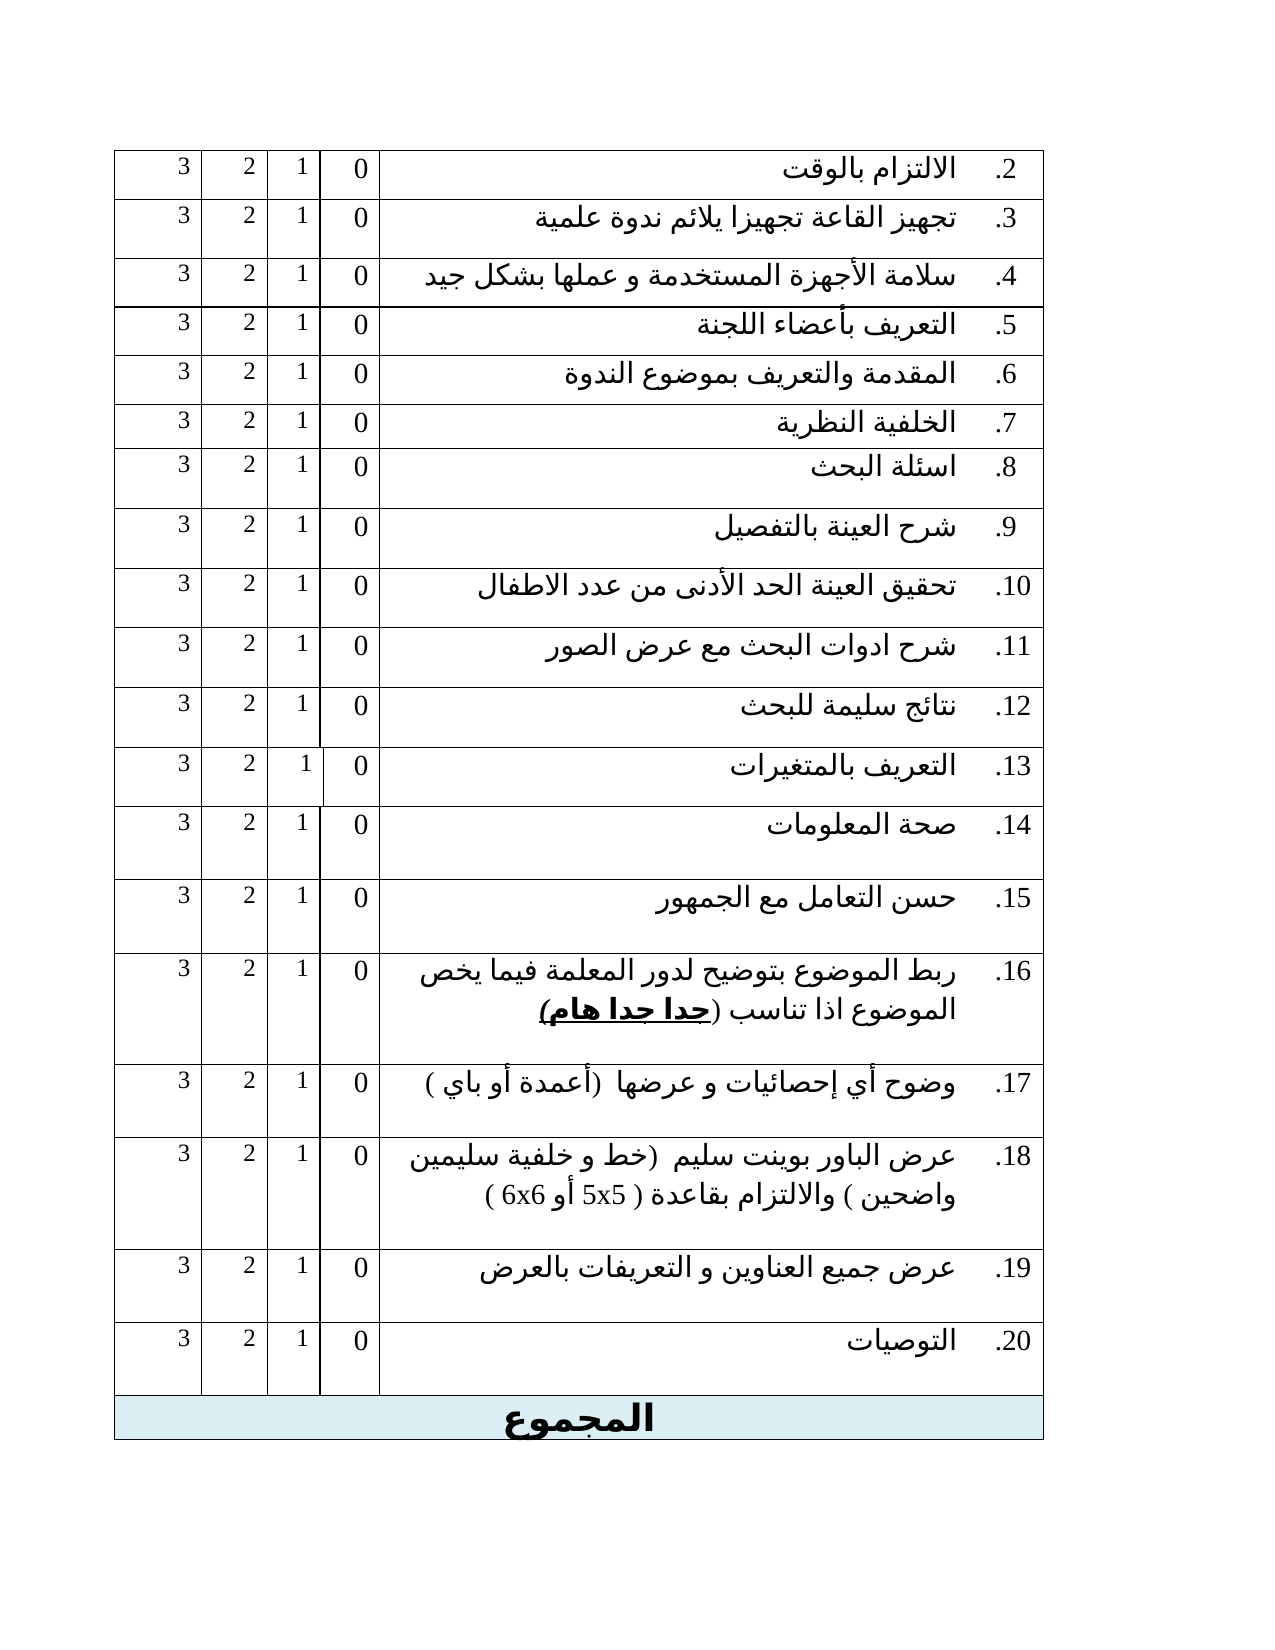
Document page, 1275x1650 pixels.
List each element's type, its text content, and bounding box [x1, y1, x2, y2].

table_cell 1 [268, 1138, 319, 1249]
table_cell 1 [268, 259, 319, 306]
table_cell التعريف بأعضاء اللجنة [380, 308, 1043, 355]
table_cell 2 [202, 628, 267, 687]
table_cell 2 [202, 356, 267, 404]
table_cell المقدمة والتعريف بموضوع الندوة [380, 356, 1043, 404]
table_cell 0 [321, 356, 379, 404]
table_cell 3 [115, 308, 201, 355]
table_cell 3 [115, 1138, 201, 1249]
table_cell 0 [321, 308, 379, 355]
table_cell الخلفية النظرية [380, 405, 1043, 448]
table_cell 3 [115, 569, 201, 627]
table_cell 3 [115, 688, 201, 747]
table_cell 2 [202, 1250, 267, 1322]
table_cell 0 [321, 880, 379, 952]
table_cell 3 [115, 449, 201, 508]
table_cell 1 [268, 405, 319, 448]
table_cell 2 [202, 449, 267, 508]
table_cell 3 [115, 259, 201, 306]
table_cell شرح ادوات البحث مع عرض الصور [380, 628, 1043, 687]
table_cell 3 [115, 1065, 201, 1137]
table_cell 3 [115, 200, 201, 257]
table_cell نتائج سليمة للبحث [380, 688, 1043, 747]
table_cell 0 [321, 200, 379, 257]
table_cell 0 [321, 1138, 379, 1249]
table_cell ربط الموضوع بتوضيح لدور المعلمة فيما يخص الموضوع اذا تناسب (جدا جدا هام) [380, 954, 1043, 1064]
table_cell 1 [268, 356, 319, 404]
table_cell شرح العينة بالتفصيل [380, 509, 1043, 567]
table_cell 3 [115, 1323, 201, 1395]
table_cell 2 [202, 151, 267, 199]
table_cell اسئلة البحث [380, 449, 1043, 508]
table_cell 1 [268, 1323, 319, 1395]
table_cell 2 [202, 1138, 267, 1249]
table_cell 0 [321, 151, 379, 199]
table_cell 2 [202, 259, 267, 306]
table_cell 3 [115, 1250, 201, 1322]
table_cell التوصيات [380, 1323, 1043, 1395]
table_cell 0 [321, 688, 379, 747]
table_cell وضوح أي إحصائيات و عرضها (أعمدة أو باي ) [380, 1065, 1043, 1137]
table_cell 1 [268, 688, 319, 747]
table_cell 2 [202, 748, 267, 806]
table_cell صحة المعلومات [380, 807, 1043, 879]
table_cell 2 [202, 1065, 267, 1137]
table_cell عرض جميع العناوين و التعريفات بالعرض [380, 1250, 1043, 1322]
table_cell 0 [321, 449, 379, 508]
table_cell الالتزام بالوقت [380, 151, 1043, 199]
table_cell 0 [321, 954, 379, 1064]
table_cell 1 [268, 151, 319, 199]
table_cell 3 [115, 954, 201, 1064]
table_cell 2 [202, 954, 267, 1064]
table_cell 3 [115, 628, 201, 687]
table_cell 0 [321, 259, 379, 306]
table_cell 2 [202, 880, 267, 952]
table_cell 0 [321, 405, 379, 448]
table_cell حسن التعامل مع الجمهور [380, 880, 1043, 952]
table_cell 0 [324, 748, 379, 806]
table_cell 3 [115, 807, 201, 879]
table_cell التعريف بالمتغيرات [380, 748, 1043, 806]
table_cell 1 [268, 748, 323, 806]
table_cell 1 [268, 1065, 319, 1137]
table_cell سلامة الأجهزة المستخدمة و عملها بشكل جيد [380, 259, 1043, 306]
table_cell 2 [202, 308, 267, 355]
table_cell 1 [268, 569, 319, 627]
table_cell 3 [115, 509, 201, 567]
table_cell 1 [268, 807, 319, 879]
table_cell 1 [268, 1250, 319, 1322]
table_cell 2 [202, 807, 267, 879]
table_cell 3 [115, 405, 201, 448]
table_cell 1 [268, 954, 319, 1064]
table_cell 3 [115, 151, 201, 199]
table_cell 3 [115, 880, 201, 952]
table_cell 1 [268, 509, 319, 567]
table_cell 0 [321, 1250, 379, 1322]
table_cell 0 [321, 1065, 379, 1137]
table_cell 3 [115, 356, 201, 404]
table_cell 3 [115, 748, 201, 806]
table_cell 0 [321, 509, 379, 567]
table_cell 1 [268, 308, 319, 355]
table_cell تحقيق العينة الحد الأدنى من عدد الاطفال [380, 569, 1043, 627]
table_cell 0 [321, 569, 379, 627]
table_cell 0 [321, 628, 379, 687]
table_cell 1 [268, 880, 319, 952]
table_cell تجهيز القاعة تجهيزا يلائم ندوة علمية [380, 200, 1043, 257]
table_cell المجموع [115, 1396, 1043, 1439]
table_cell 0 [321, 807, 379, 879]
table_cell 1 [268, 628, 319, 687]
table_cell 1 [268, 200, 319, 257]
table_cell 2 [202, 405, 267, 448]
table_cell 1 [268, 449, 319, 508]
table_cell 2 [202, 569, 267, 627]
table_cell 2 [202, 1323, 267, 1395]
table_cell 2 [202, 200, 267, 257]
table_cell 2 [202, 688, 267, 747]
table_cell 0 [321, 1323, 379, 1395]
table_cell عرض الباور بوينت سليم (خط و خلفية سليمين واضحين ) والالتزام بقاعدة ( 5x5 أو 6x6 ) [380, 1138, 1043, 1249]
table_cell 2 [202, 509, 267, 567]
